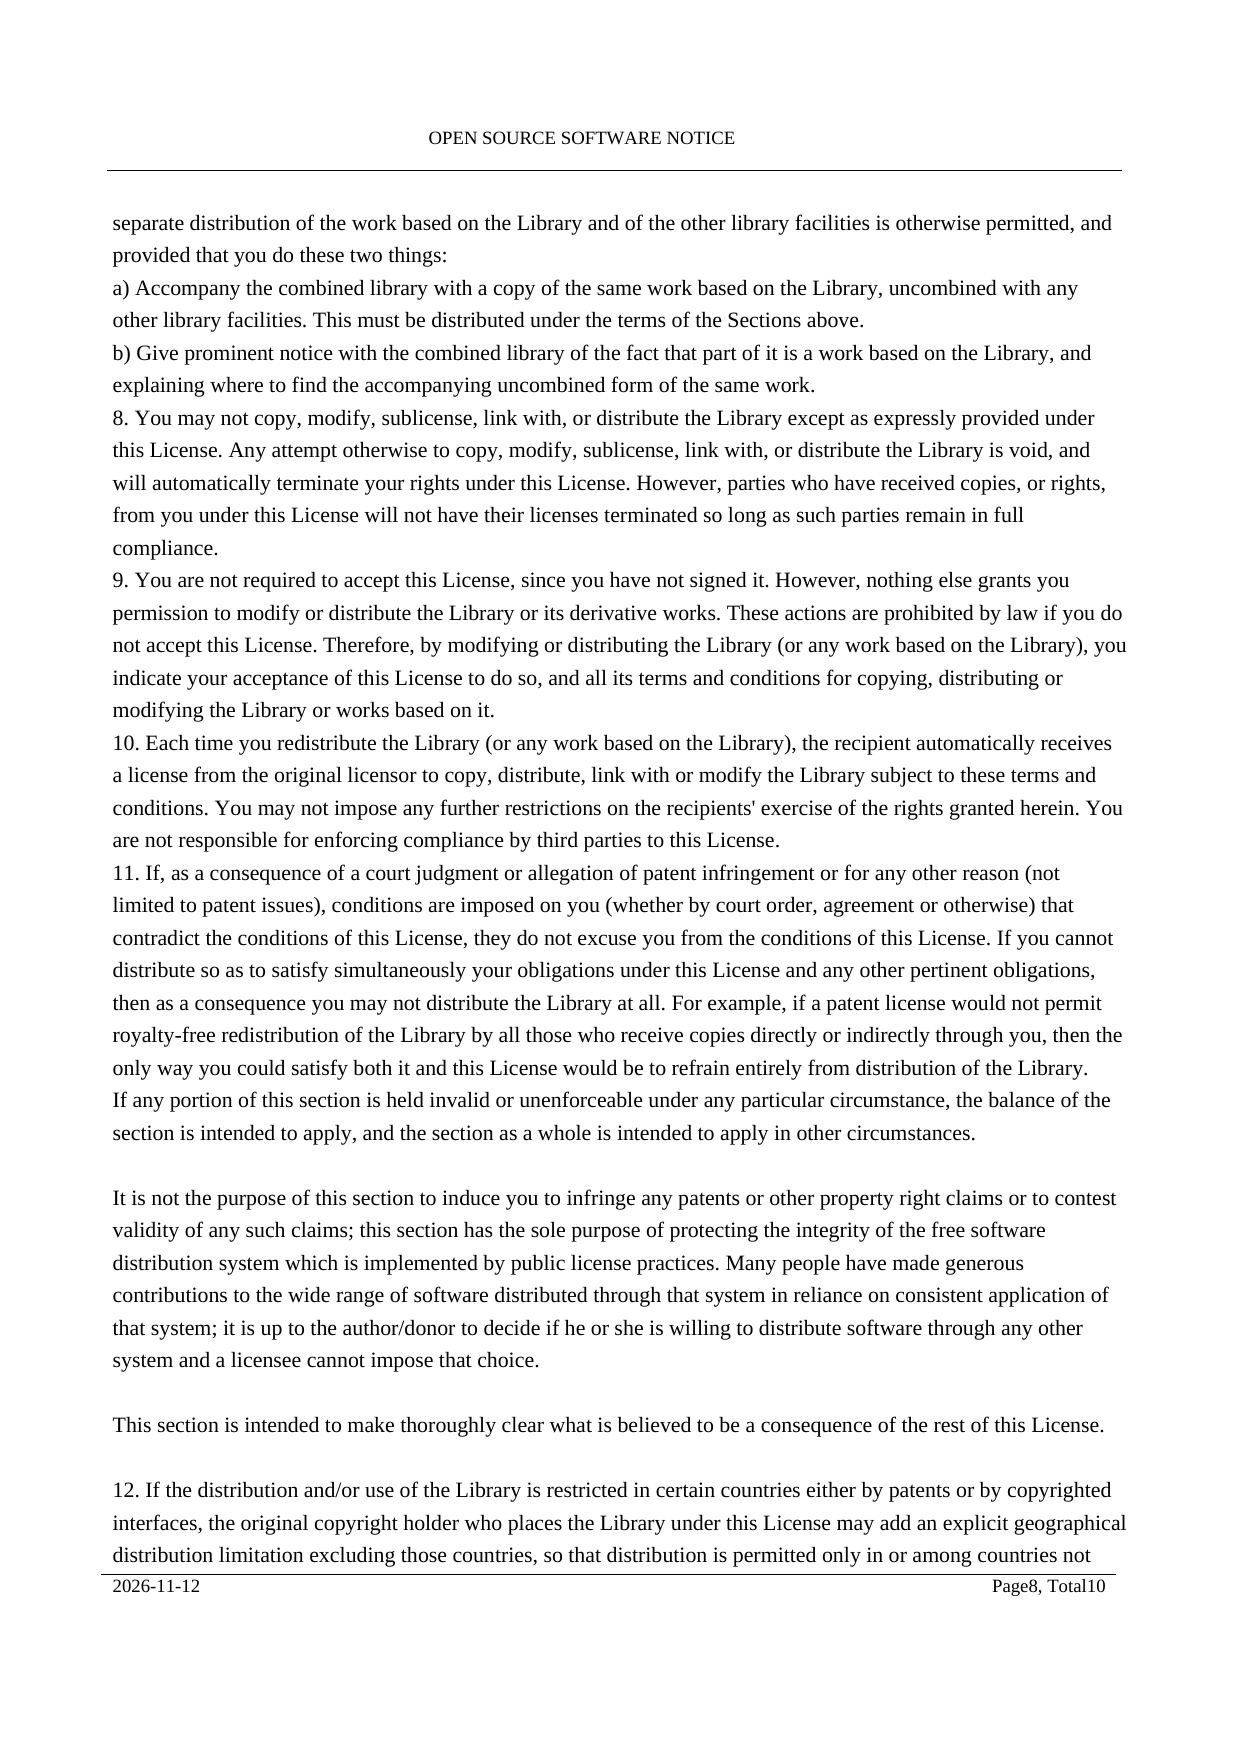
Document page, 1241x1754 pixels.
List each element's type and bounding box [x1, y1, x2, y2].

text [112, 206, 1128, 1571]
